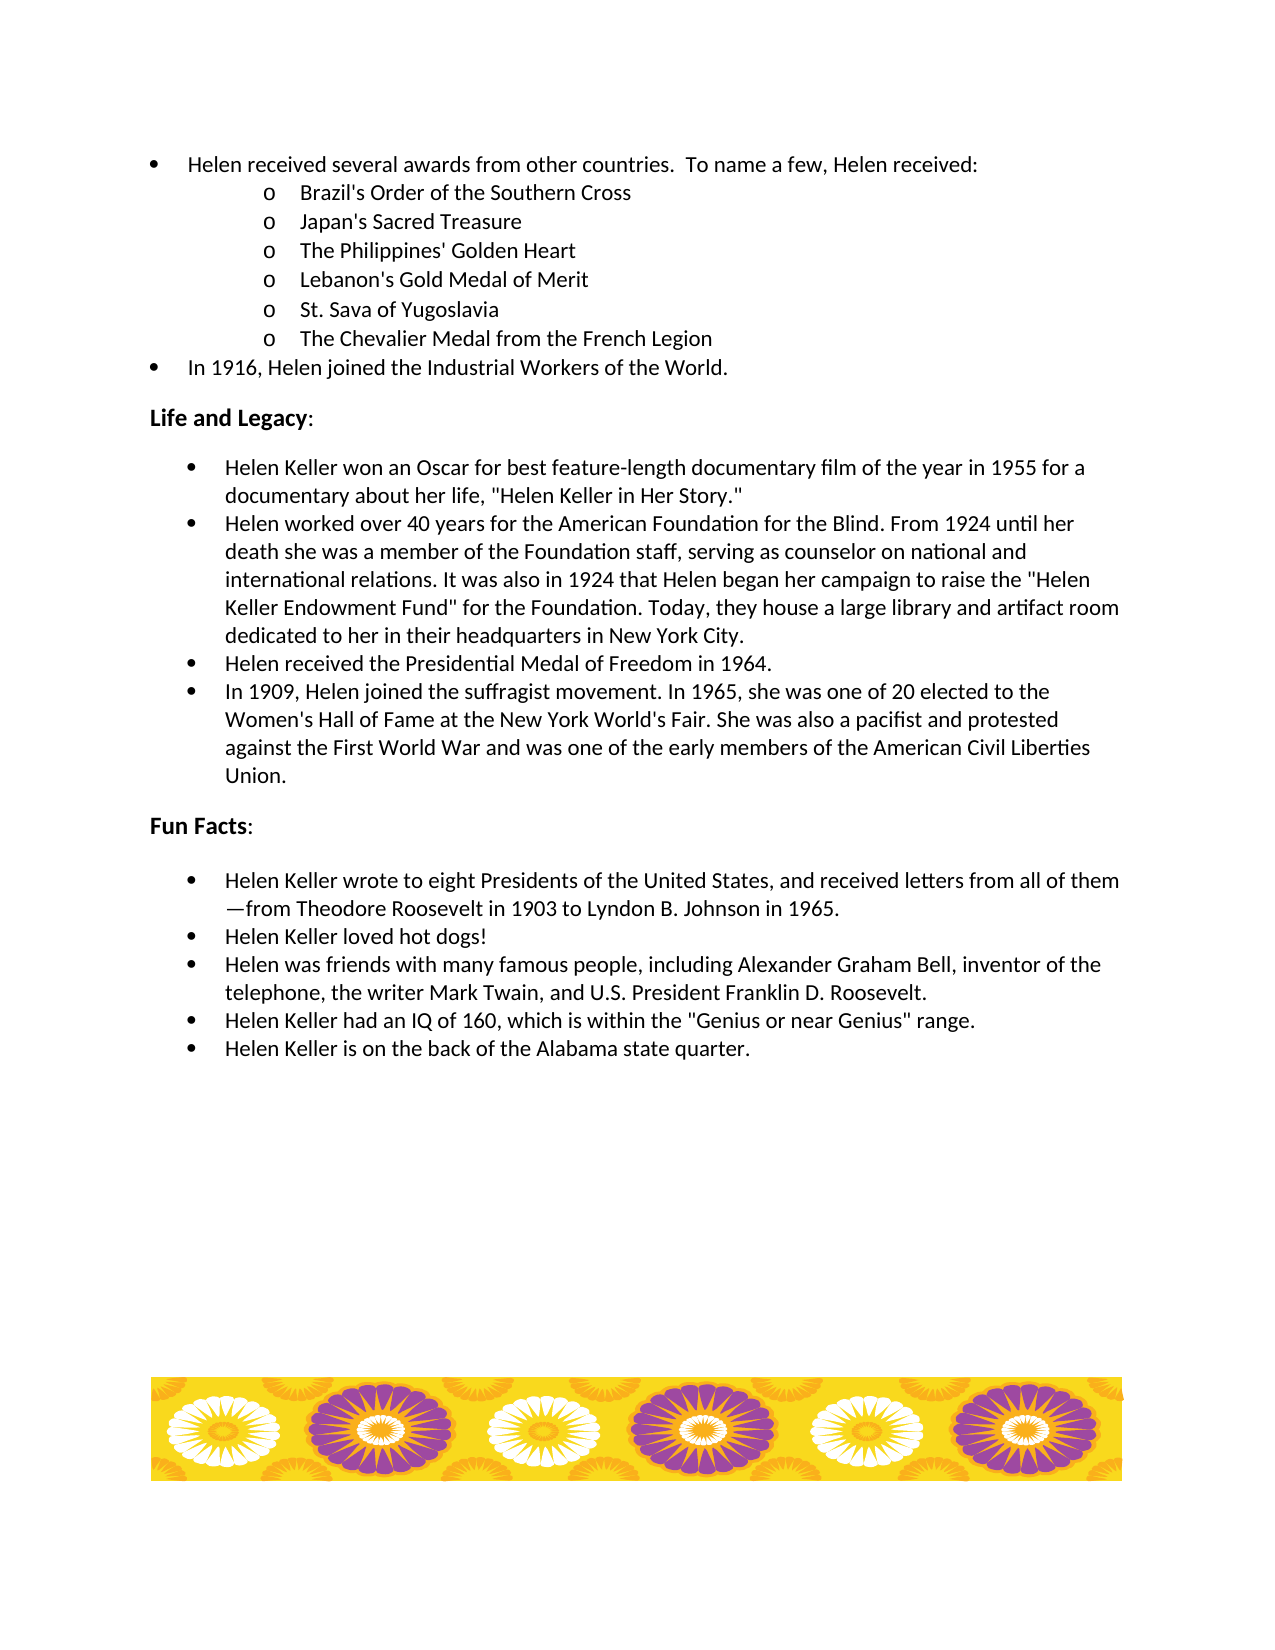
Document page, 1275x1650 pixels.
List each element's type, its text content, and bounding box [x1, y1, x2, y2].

list Helen worked over 40 years for the American Foundation for the Blind. From 1924 until her death she was a member of the Foundation staff, serving as counselor on national and international relations. It was also in 1924 that Helen began her campaign to raise the "Helen Keller Endowment Fund" for the Foundation. Today, they house a large library and artifact room dedicated to her in their headquarters in New York City. [187, 509, 1125, 649]
list Helen Keller is on the back of the Alabama state quarter. [187, 1034, 1125, 1062]
list In 1916, Helen joined the Industrial Workers of the World. [150, 353, 1125, 381]
list St. Sava of Yugoslavia [262, 295, 1125, 324]
text Life and Legacy: [150, 402, 1125, 432]
list Japan's Sacred Treasure [262, 207, 1125, 236]
list Helen Keller wrote to eight Presidents of the United States, and received letters from all of them—from Theodore Roosevelt in 1903 to Lyndon B. Johnson in 1965. [187, 866, 1125, 922]
list Helen received several awards from other countries. To name a few, Helen received: [150, 150, 1125, 178]
list Brazil's Order of the Southern Cross [262, 178, 1125, 207]
list In 1909, Helen joined the suffragist movement. In 1965, she was one of 20 elected to the Women's Hall of Fame at the New York World's Fair. She was also a pacifist and protested against the First World War and was one of the early members of the American Civil Liberties Union. [187, 677, 1125, 789]
list Helen was friends with many famous people, including Alexander Graham Bell, inventor of the telephone, the writer Mark Twain, and U.S. President Franklin D. Roosevelt. [187, 950, 1125, 1006]
list Helen Keller won an Oscar for best feature-length documentary film of the year in 1955 for a documentary about her life, "Helen Keller in Her Story." [187, 453, 1125, 509]
list Helen Keller had an IQ of 160, which is within the "Genius or near Genius" range. [187, 1006, 1125, 1034]
text Fun Facts: [150, 810, 1125, 841]
list Helen received the Presidential Medal of Freedom in 1964. [187, 649, 1125, 677]
list Helen Keller loved hot dogs! [187, 922, 1125, 950]
list Lebanon's Gold Medal of Merit [262, 266, 1125, 295]
list The Chevalier Medal from the French Legion [262, 324, 1125, 353]
list The Philippines' Golden Heart [262, 236, 1125, 266]
